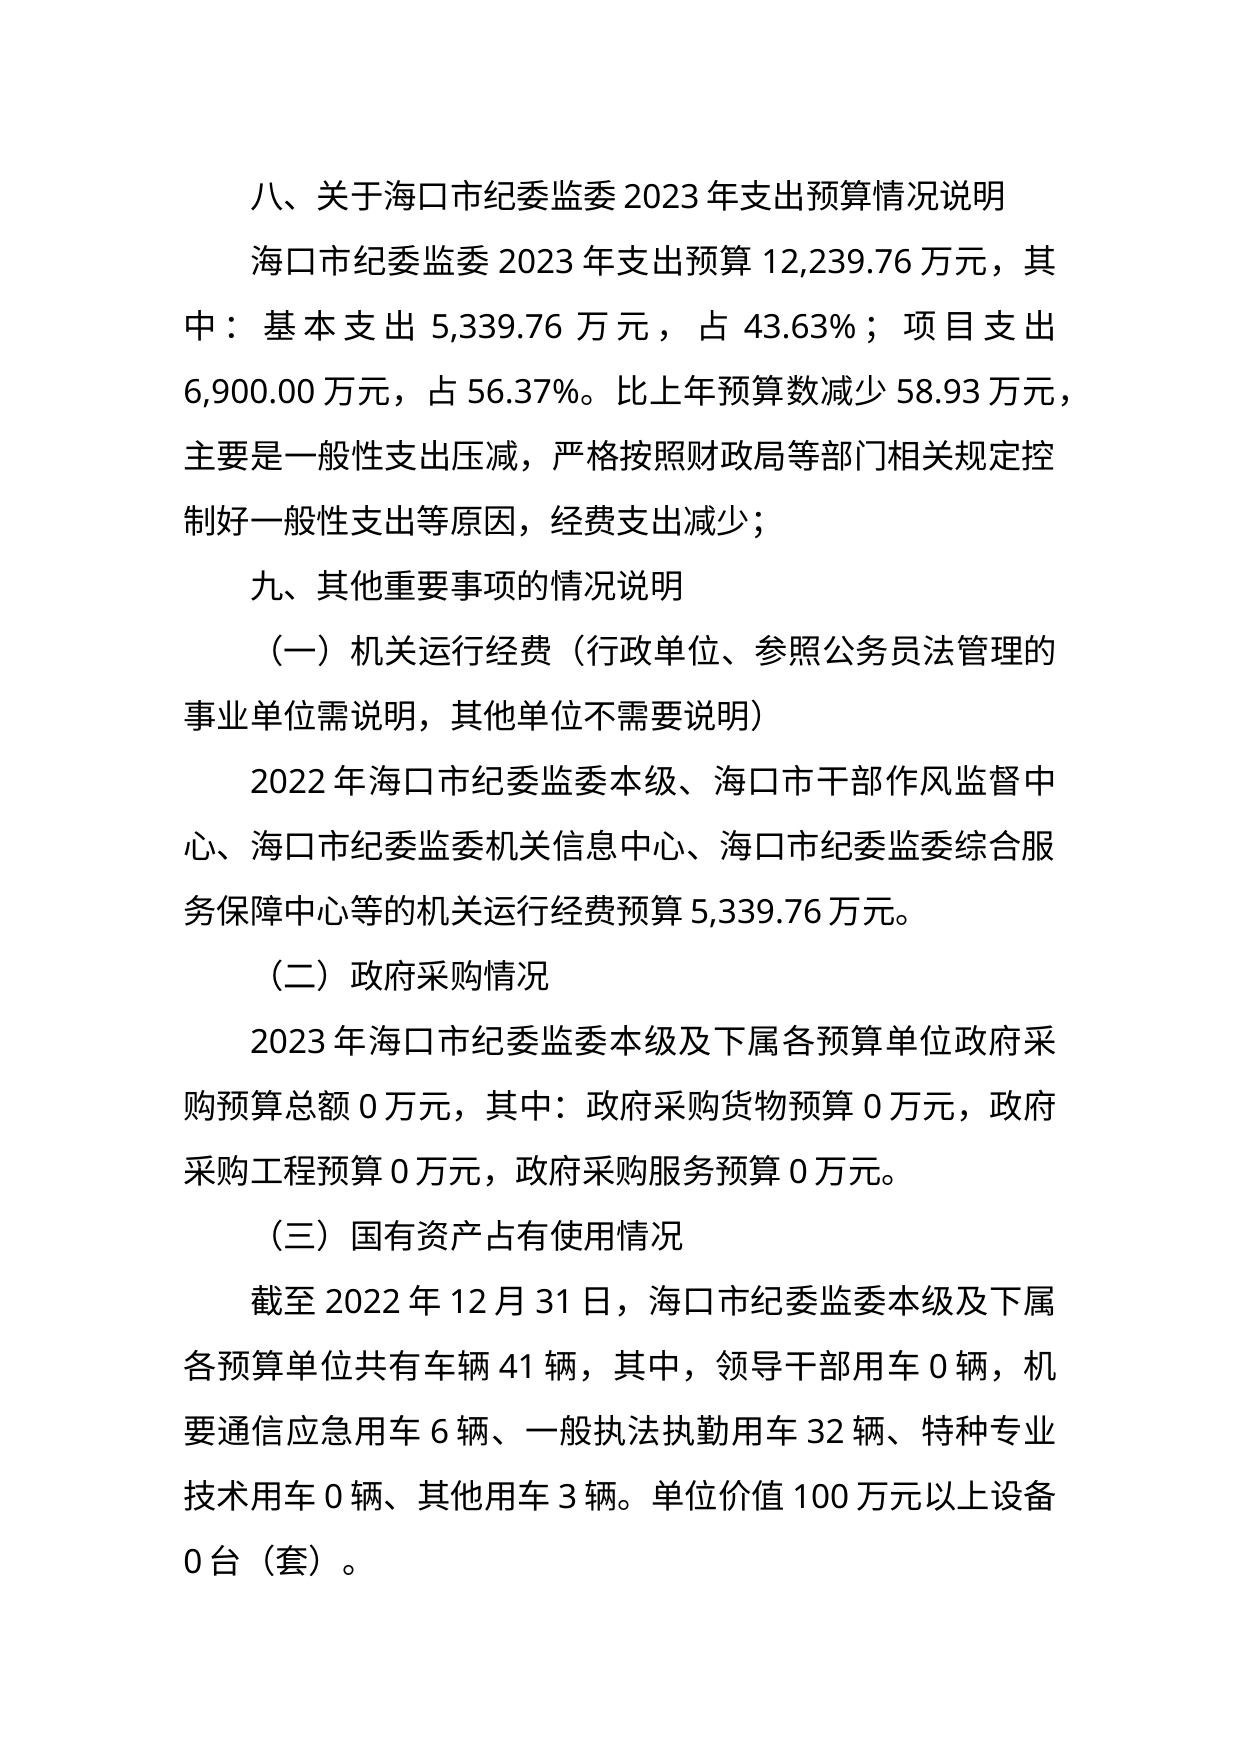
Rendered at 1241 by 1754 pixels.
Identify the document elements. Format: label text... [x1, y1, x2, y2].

text （一）机关运行经费（行政单位、参照公务员法管理的事业单位需说明，其他单位不需要说明） [183, 617, 1057, 747]
text 九、其他重要事项的情况说明 [183, 552, 1057, 617]
text （三）国有资产占有使用情况 [183, 1202, 1057, 1267]
text 2022年海口市纪委监委本级、海口市干部作风监督中心、海口市纪委监委机关信息中心、海口市纪委监委综合服务保障中心等的机关运行经费预算5,339.76万元。 [183, 747, 1057, 942]
text 2023年海口市纪委监委本级及下属各预算单位政府采购预算总额0万元，其中：政府采购货物预算0万元，政府采购工程预算0万元，政府采购服务预算0万元。 [183, 1007, 1057, 1202]
text （二）政府采购情况 [183, 942, 1057, 1007]
text 截至2022年12月31日，海口市纪委监委本级及下属各预算单位共有车辆41辆，其中，领导干部用车0辆，机要通信应急用车6辆、一般执法执勤用车32辆、特种专业技术用车0辆、其他用车3辆。单位价值100万元以上设备0台（套）。 [183, 1267, 1057, 1592]
text 八、关于海口市纪委监委2023年支出预算情况说明 [183, 162, 1057, 227]
text 海口市纪委监委2023年支出预算12,239.76万元，其中：基本支出5,339.76万元，占43.63%；项目支出6,900.00万元，占56.37%。比上年预算数减少58.93万元，主要是一般性支出压减，严格按照财政局等部门相关规定控制好一般性支出等原因，经费支出减少； [183, 227, 1057, 552]
